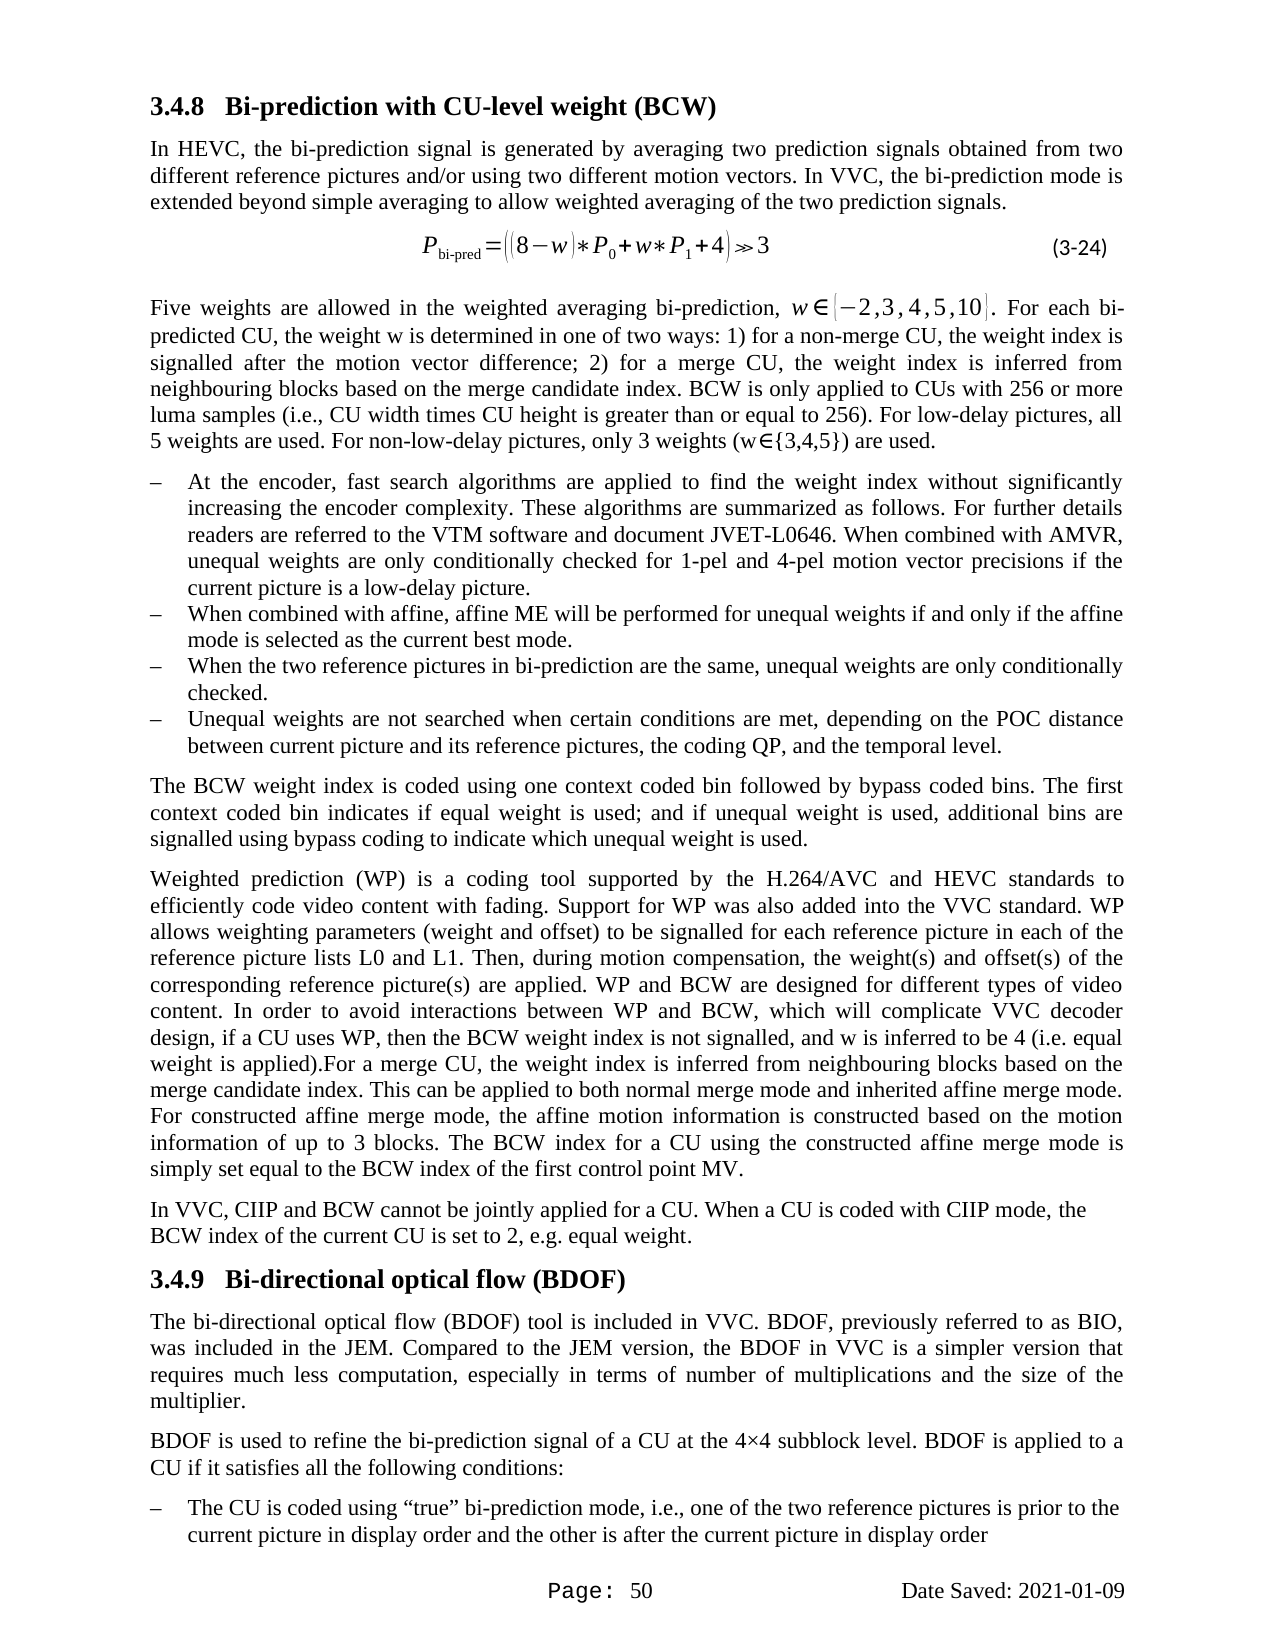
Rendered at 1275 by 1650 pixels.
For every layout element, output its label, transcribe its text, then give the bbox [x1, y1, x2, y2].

list When combined with affine, affine ME will be performed for unequal weights if and only if the affine mode is selected as the current best mode. [150, 600, 1125, 653]
list When the two reference pictures in bi-prediction are the same, unequal weights are only conditionally checked. [150, 653, 1125, 705]
table_header (3-24) [1041, 214, 1142, 277]
subtitle Bi-prediction with CU-level weight (BCW) [150, 90, 1125, 121]
text The bi-directional optical flow (BDOF) tool is included in VVC. BDOF, previously referred to as BIO, was included in the JEM. Compared to the JEM version, the BDOF in VVC is a simpler version that requires much less computation, especially in terms of number of multiplications and the size of the multiplier. [150, 1308, 1125, 1413]
text BDOF is used to refine the bi-prediction signal of a CU at the 4×4 subblock level. BDOF is applied to a CU if it satisfies all the following conditions: [150, 1428, 1125, 1480]
table_header [150, 214, 1041, 277]
text In VVC, CIIP and BCW cannot be jointly applied for a CU. When a CU is coded with CIIP mode, the BCW index of the current CU is set to 2, e.g. equal weight. [150, 1196, 1125, 1248]
text The BCW weight index is coded using one context coded bin followed by bypass coded bins. The first context coded bin indicates if equal weight is used; and if unequal weight is used, additional bins are signalled using bypass coding to indicate which unequal weight is used. [150, 772, 1125, 851]
list The CU is coded using “true” bi-prediction mode, i.e., one of the two reference pictures is prior to the current picture in display order and the other is after the current picture in display order [150, 1494, 1125, 1547]
list At the encoder, fast search algorithms are applied to find the weight index without significantly increasing the encoder complexity. These algorithms are summarized as follows. For further details readers are referred to the VTM software and document JVET-L0646. When combined with AMVR, unequal weights are only conditionally checked for 1-pel and 4-pel motion vector precisions if the current picture is a low-delay picture. [150, 468, 1125, 600]
text Five weights are allowed in the weighted averaging bi-prediction, For each bi-predicted CU, the weight w is determined in one of two ways: 1) for a non-merge CU, the weight index is signalled after the motion vector difference; 2) for a merge CU, the weight index is inferred from neighbouring blocks based on the merge candidate index. BCW is only applied to CUs with 256 or more luma samples (i.e., CU width times CU height is greater than or equal to 256). For low-delay pictures, all 5 weights are used. For non-low-delay pictures, only 3 weights (w∈{3,4,5}) are used. [150, 292, 1125, 454]
text Weighted prediction (WP) is a coding tool supported by the H.264/AVC and HEVC standards to efficiently code video content with fading. Support for WP was also added into the VVC standard. WP allows weighting parameters (weight and offset) to be signalled for each reference picture in each of the reference picture lists L0 and L1. Then, during motion compensation, the weight(s) and offset(s) of the corresponding reference picture(s) are applied. WP and BCW are designed for different types of video content. In order to avoid interactions between WP and BCW, which will complicate VVC decoder design, if a CU uses WP, then the BCW weight index is not signalled, and w is inferred to be 4 (i.e. equal weight is applied).For a merge CU, the weight index is inferred from neighbouring blocks based on the merge candidate index. This can be applied to both normal merge mode and inherited affine merge mode. For constructed affine merge mode, the affine motion information is constructed based on the motion information of up to 3 blocks. The BCW index for a CU using the constructed affine merge mode is simply set equal to the BCW index of the first control point MV. [150, 865, 1125, 1182]
text In HEVC, the bi-prediction signal is generated by averaging two prediction signals obtained from two different reference pictures and/or using two different motion vectors. In VVC, the bi-prediction mode is extended beyond simple averaging to allow weighted averaging of the two prediction signals. [150, 135, 1125, 214]
list Unequal weights are not searched when certain conditions are met, depending on the POC distance between current picture and its reference pictures, the coding QP, and the temporal level. [150, 705, 1125, 758]
subtitle Bi-directional optical flow (BDOF) [150, 1263, 1125, 1294]
